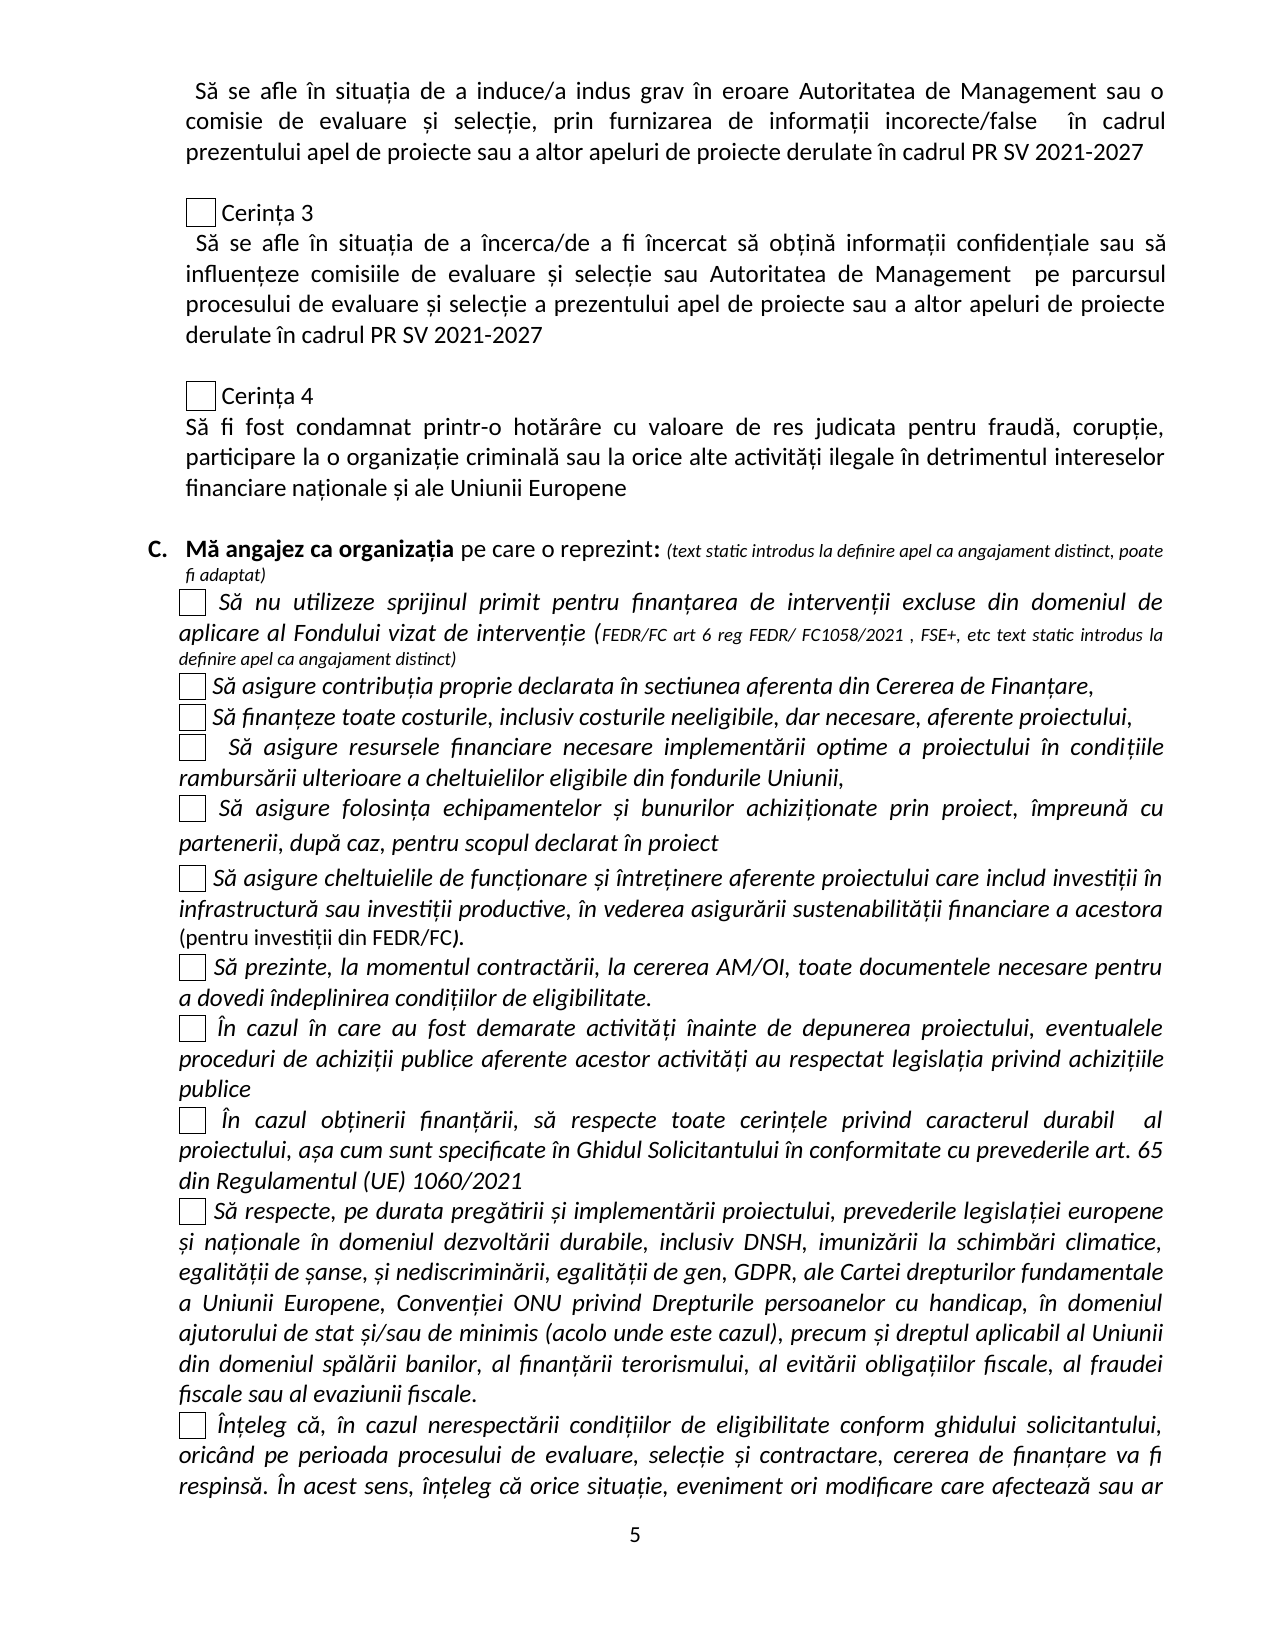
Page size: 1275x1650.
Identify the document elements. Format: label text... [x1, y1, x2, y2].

list Să finanţeze toate costurile, inclusiv costurile neeligibile, dar necesare, aferente proiectului, [178, 701, 1167, 731]
list Să se afle în situația de a încerca/de a fi încercat să obţină informaţii confidenţiale sau să influenţeze comisiile de evaluare şi selecţie sau Autoritatea de Management pe parcursul procesului de evaluare și selecţie a prezentului apel de proiecte sau a altor apeluri de proiecte derulate în cadrul PR SV 2021-2027 [185, 228, 1167, 350]
list Să asigure contribuţia proprie declarata în sectiunea aferenta din Cererea de Finanțare, [178, 670, 1167, 701]
list Mă angajez ca organizația pe care o reprezint: (text static introdus la definire apel ca angajament distinct, poate fi adaptat) [148, 533, 1167, 586]
text În cazul în care au fost demarate activităţi înainte de depunerea proiectului, eventualele proceduri de achiziţii publice aferente acestor activităţi au respectat legislaţia privind achiziţiile publice [178, 1012, 1167, 1104]
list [178, 1409, 1167, 1501]
list Să prezinte, la momentul contractării, la cererea AM/OI, toate documentele necesare pentru a dovedi îndeplinirea condițiilor de eligibilitate. [178, 951, 1167, 1012]
list Cerința 3 [185, 197, 1167, 228]
list Să se afle în situația de a induce/a indus grav în eroare Autoritatea de Management sau o comisie de evaluare şi selecţie, prin furnizarea de informaţii incorecte/false în cadrul prezentului apel de proiecte sau a altor apeluri de proiecte derulate în cadrul PR SV 2021-2027 [185, 75, 1167, 167]
text Să asigure folosința echipamentelor şi bunurilor achiziţionate prin proiect, împreună cu partenerii, după caz, pentru scopul declarat în proiect [178, 792, 1167, 858]
list Să asigure cheltuielile de funcționare și întreținere aferente proiectului care includ investiții în infrastructură sau investiții productive, în vederea asigurării sustenabilității financiare a acestora (pentru investiții din FEDR/FC). [178, 862, 1167, 951]
list Să respecte, pe durata pregătirii şi implementării proiectului, prevederile legislaţiei europene şi naţionale în domeniul dezvoltării durabile, inclusiv DNSH, imunizării la schimbări climatice, egalităţii de şanse, şi nediscriminării, egalităţii de gen, GDPR, ale Cartei drepturilor fundamentale a Uniunii Europene, Convenției ONU privind Drepturile persoanelor cu handicap, în domeniul ajutorului de stat și/sau de minimis (acolo unde este cazul), precum și dreptul aplicabil al Uniunii din domeniul spălării banilor, al finanțării terorismului, al evitării obligațiilor fiscale, al fraudei fiscale sau al evaziunii fiscale. [178, 1196, 1167, 1409]
list Să nu utilizeze sprijinul primit pentru finanțarea de intervenții excluse din domeniul de aplicare al Fondului vizat de intervenție (FEDR/FC art 6 reg FEDR/ FC1058/2021 , FSE+, etc text static introdus la definire apel ca angajament distinct) [178, 586, 1167, 670]
list În cazul obținerii finanțării, să respecte toate cerințele privind caracterul durabil al proiectului, așa cum sunt specificate în Ghidul Solicitantului în conformitate cu prevederile art. 65 din Regulamentul (UE) 1060/2021 [178, 1104, 1167, 1196]
list Cerința 4 [185, 380, 1167, 411]
list Să fi fost condamnat printr-o hotărâre cu valoare de res judicata pentru fraudă, corupție, participare la o organizație criminală sau la orice alte activități ilegale în detrimentul intereselor financiare naționale și ale Uniunii Europene [185, 411, 1167, 502]
list Să asigure resursele financiare necesare implementării optime a proiectului în condiţiile rambursării ulterioare a cheltuielilor eligibile din fondurile Uniunii, [178, 731, 1167, 792]
